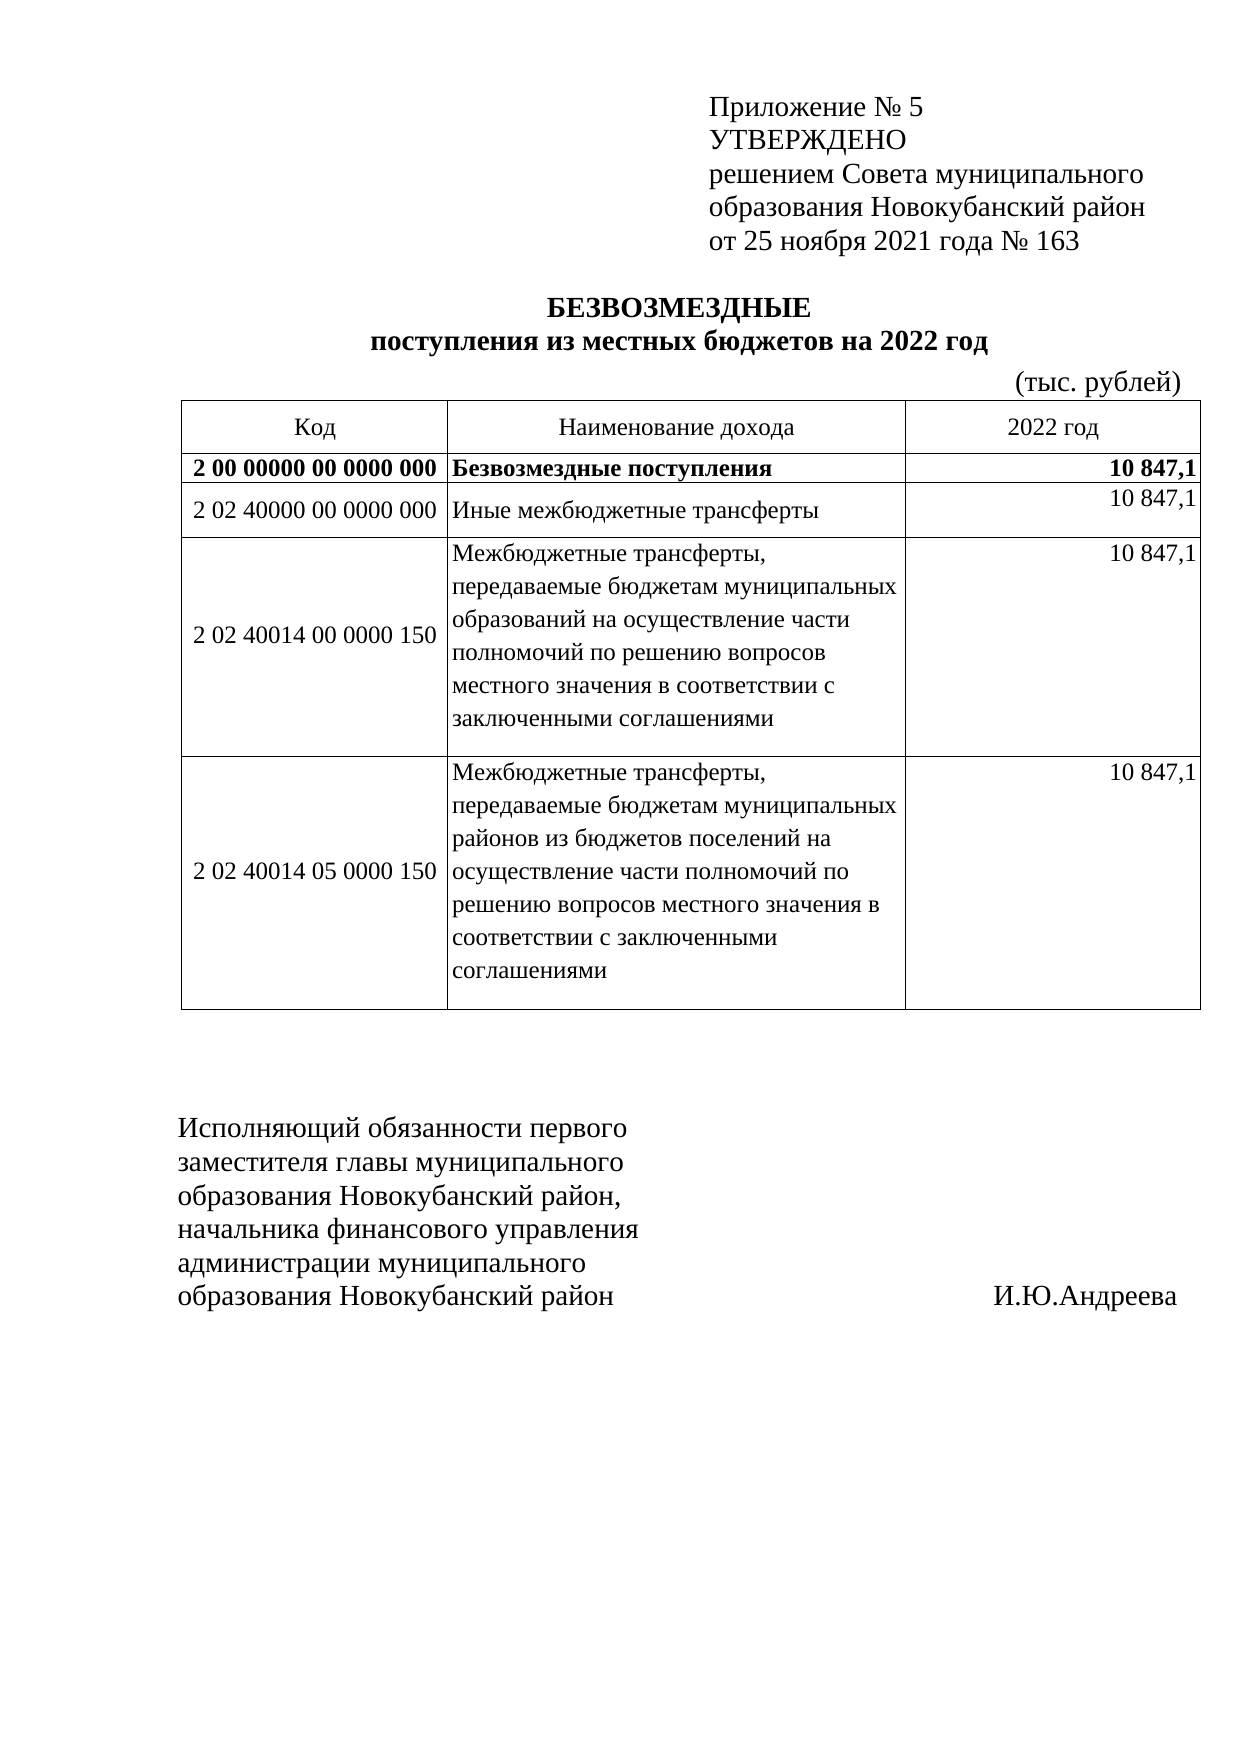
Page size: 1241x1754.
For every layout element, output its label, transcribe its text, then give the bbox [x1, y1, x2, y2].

text образования Новокубанский район, [177, 1178, 1181, 1211]
table_cell 10 847,1 [906, 757, 1200, 1009]
text образования Новокубанский район И.Ю.Андреева [177, 1278, 1181, 1312]
text администрации муниципального [177, 1245, 1181, 1278]
table_cell 2 02 40014 00 0000 150 [182, 538, 447, 756]
text образования Новокубанский район [709, 189, 1181, 223]
text Исполняющий обязанности первого [177, 1111, 1181, 1144]
text поступления из местных бюджетов на 2022 год [177, 323, 1181, 357]
table_cell Безвозмездные поступления [448, 454, 905, 482]
table_cell 2 00 00000 00 0000 000 [182, 454, 447, 482]
text решением Совета муниципального [709, 156, 1181, 189]
text УТВЕРЖДЕНО [709, 122, 1181, 156]
text начальника финансового управления [177, 1211, 1181, 1245]
text Приложение № 5 [709, 89, 1181, 122]
table_cell 10 847,1 [906, 483, 1200, 537]
text (тыс. рублей) [177, 364, 1181, 398]
text от 25 ноября 2021 года № 163 [709, 223, 1181, 256]
table_cell Межбюджетные трансферты, передаваемые бюджетам муниципальных районов из бюджетов поселений на осуществление части полномочий по решению вопросов местного значения в соответствии с заключенными соглашениями [448, 757, 905, 1009]
table_cell Иные межбюджетные трансферты [448, 483, 905, 537]
table_header Наименование дохода [448, 401, 905, 452]
text БЕЗВОЗМЕЗДНЫЕ [177, 290, 1181, 323]
table_cell 2 02 40014 05 0000 150 [182, 757, 447, 1009]
table_cell 10 847,1 [906, 538, 1200, 756]
text заместителя главы муниципального [177, 1144, 1181, 1178]
table_cell Межбюджетные трансферты, передаваемые бюджетам муниципальных образований на осуществление части полномочий по решению вопросов местного значения в соответствии с заключенными соглашениями [448, 538, 905, 756]
table_header Код [182, 401, 447, 452]
table_cell 10 847,1 [906, 454, 1200, 482]
table_header 2022 год [906, 401, 1200, 452]
table_cell 2 02 40000 00 0000 000 [182, 483, 447, 537]
